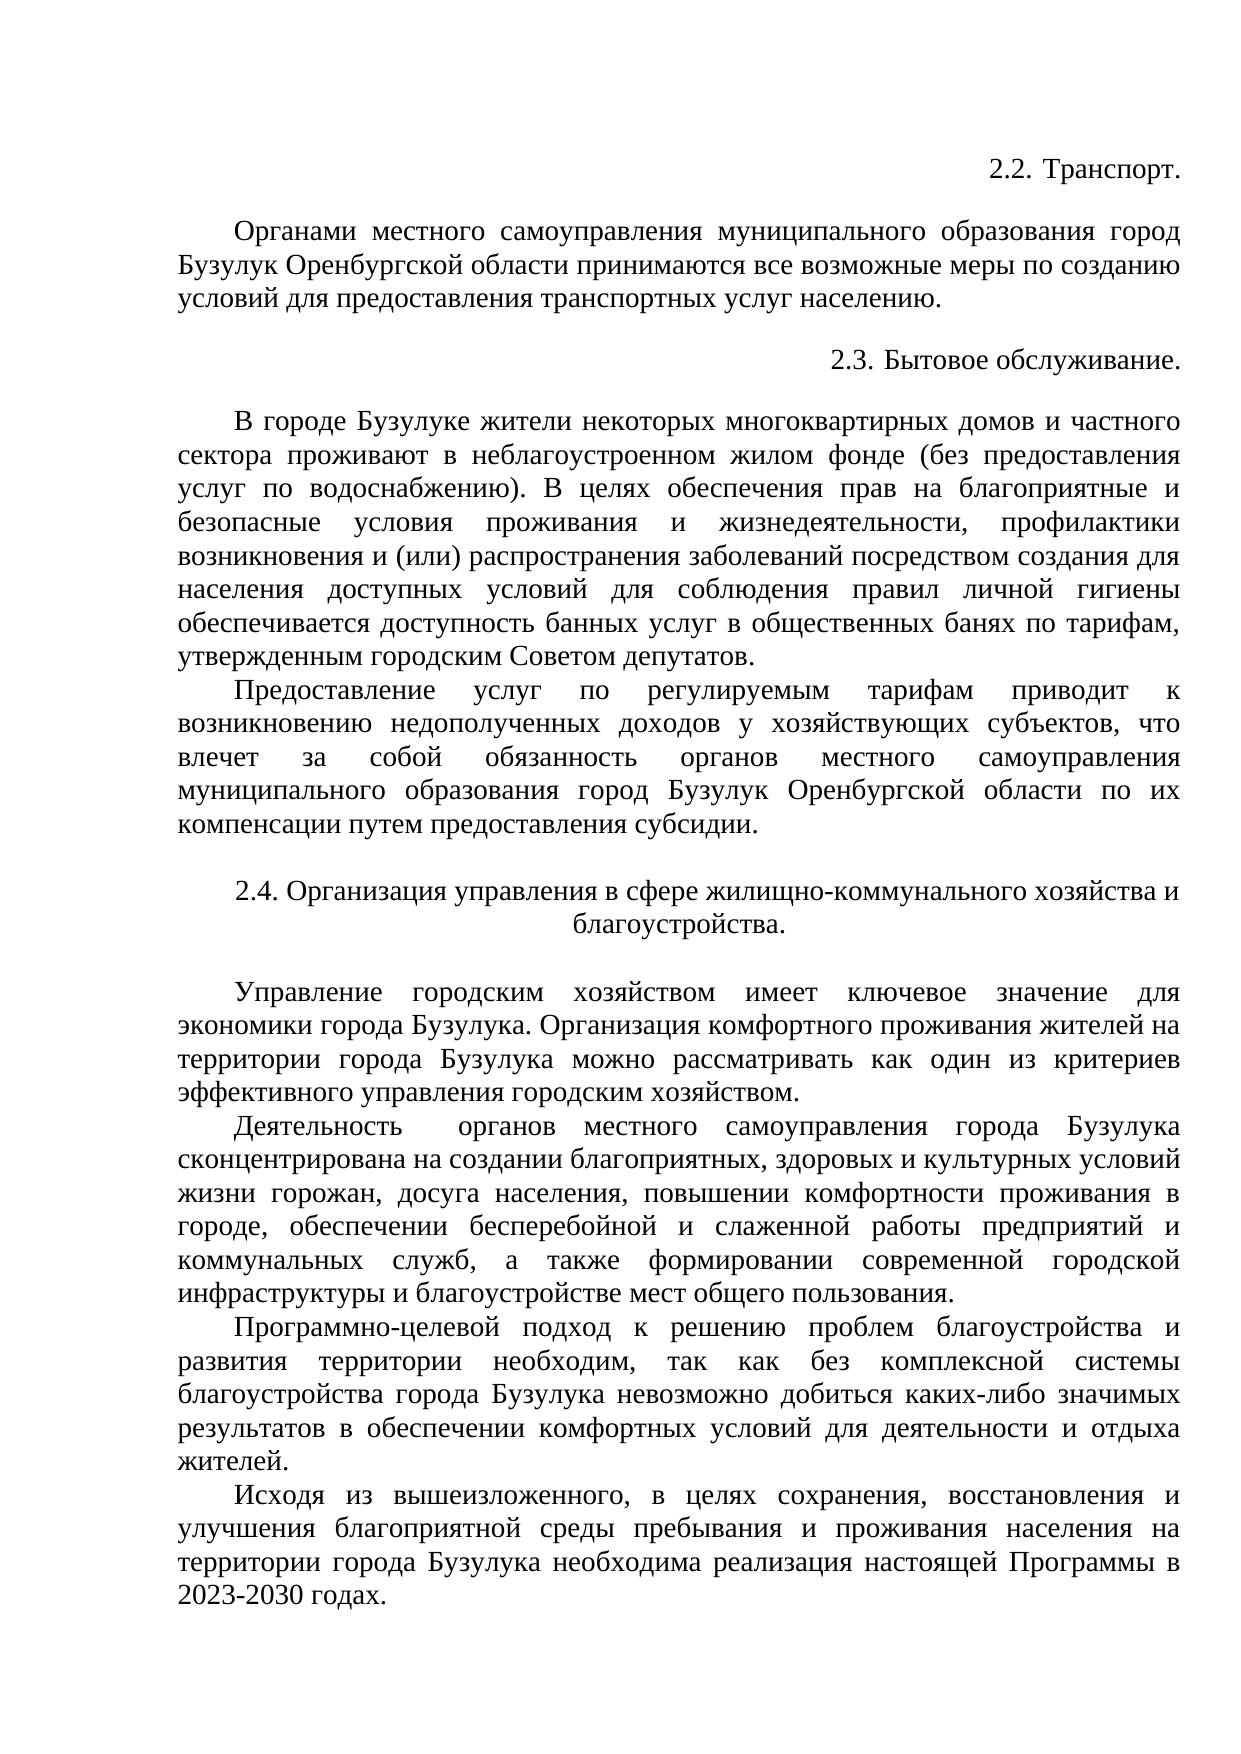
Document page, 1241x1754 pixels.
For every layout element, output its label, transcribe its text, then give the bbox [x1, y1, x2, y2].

text Исходя из вышеизложенного, в целях сохранения, восстановления и улучшения благоприятной среды пребывания и проживания населения на территории города Бузулука необходима реализация настоящей Программы в 2023-2030 годах. [177, 1477, 1181, 1611]
text 2.4. Организация управления в сфере жилищно-коммунального хозяйства и благоустройства. [177, 873, 1181, 940]
text В городе Бузулуке жители некоторых многоквартирных домов и частного сектора проживают в неблагоустроенном жилом фонде (без предоставления услуг по водоснабжению). В целях обеспечения прав на благоприятные и безопасные условия проживания и жизнедеятельности, профилактики возникновения и (или) распространения заболеваний посредством создания для населения доступных условий для соблюдения правил личной гигиены обеспечивается доступность банных услуг в общественных банях по тарифам, утвержденным городским Советом депутатов. [177, 403, 1181, 672]
text 2.3. Бытовое обслуживание. [177, 342, 1181, 403]
text Предоставление услуг по регулируемым тарифам приводит к возникновению недополученных доходов у хозяйствующих субъектов, что влечет за собой обязанность органов местного самоуправления муниципального образования город Бузулук Оренбургской области по их компенсации путем предоставления субсидии. [177, 672, 1181, 839]
text 2.2. Транспорт. [177, 118, 1181, 213]
text Органами местного самоуправления муниципального образования город Бузулук Оренбургской области принимаются все возможные меры по созданию условий для предоставления транспортных услуг населению. [177, 213, 1181, 314]
text Управление городским хозяйством имеет ключевое значение для экономики города Бузулука. Организация комфортного проживания жителей на территории города Бузулука можно рассматривать как один из критериев эффективного управления городским хозяйством. [177, 974, 1181, 1108]
text Программно-целевой подход к решению проблем благоустройства и развития территории необходим, так как без комплексной системы благоустройства города Бузулука невозможно добиться каких-либо значимых результатов в обеспечении комфортных условий для деятельности и отдыха жителей. [177, 1309, 1181, 1477]
text Деятельность органов местного самоуправления города Бузулука сконцентрирована на создании благоприятных, здоровых и культурных условий жизни горожан, досуга населения, повышении комфортности проживания в городе, обеспечении бесперебойной и слаженной работы предприятий и коммунальных служб, а также формировании современной городской инфраструктуры и благоустройстве мест общего пользования. [177, 1108, 1181, 1309]
